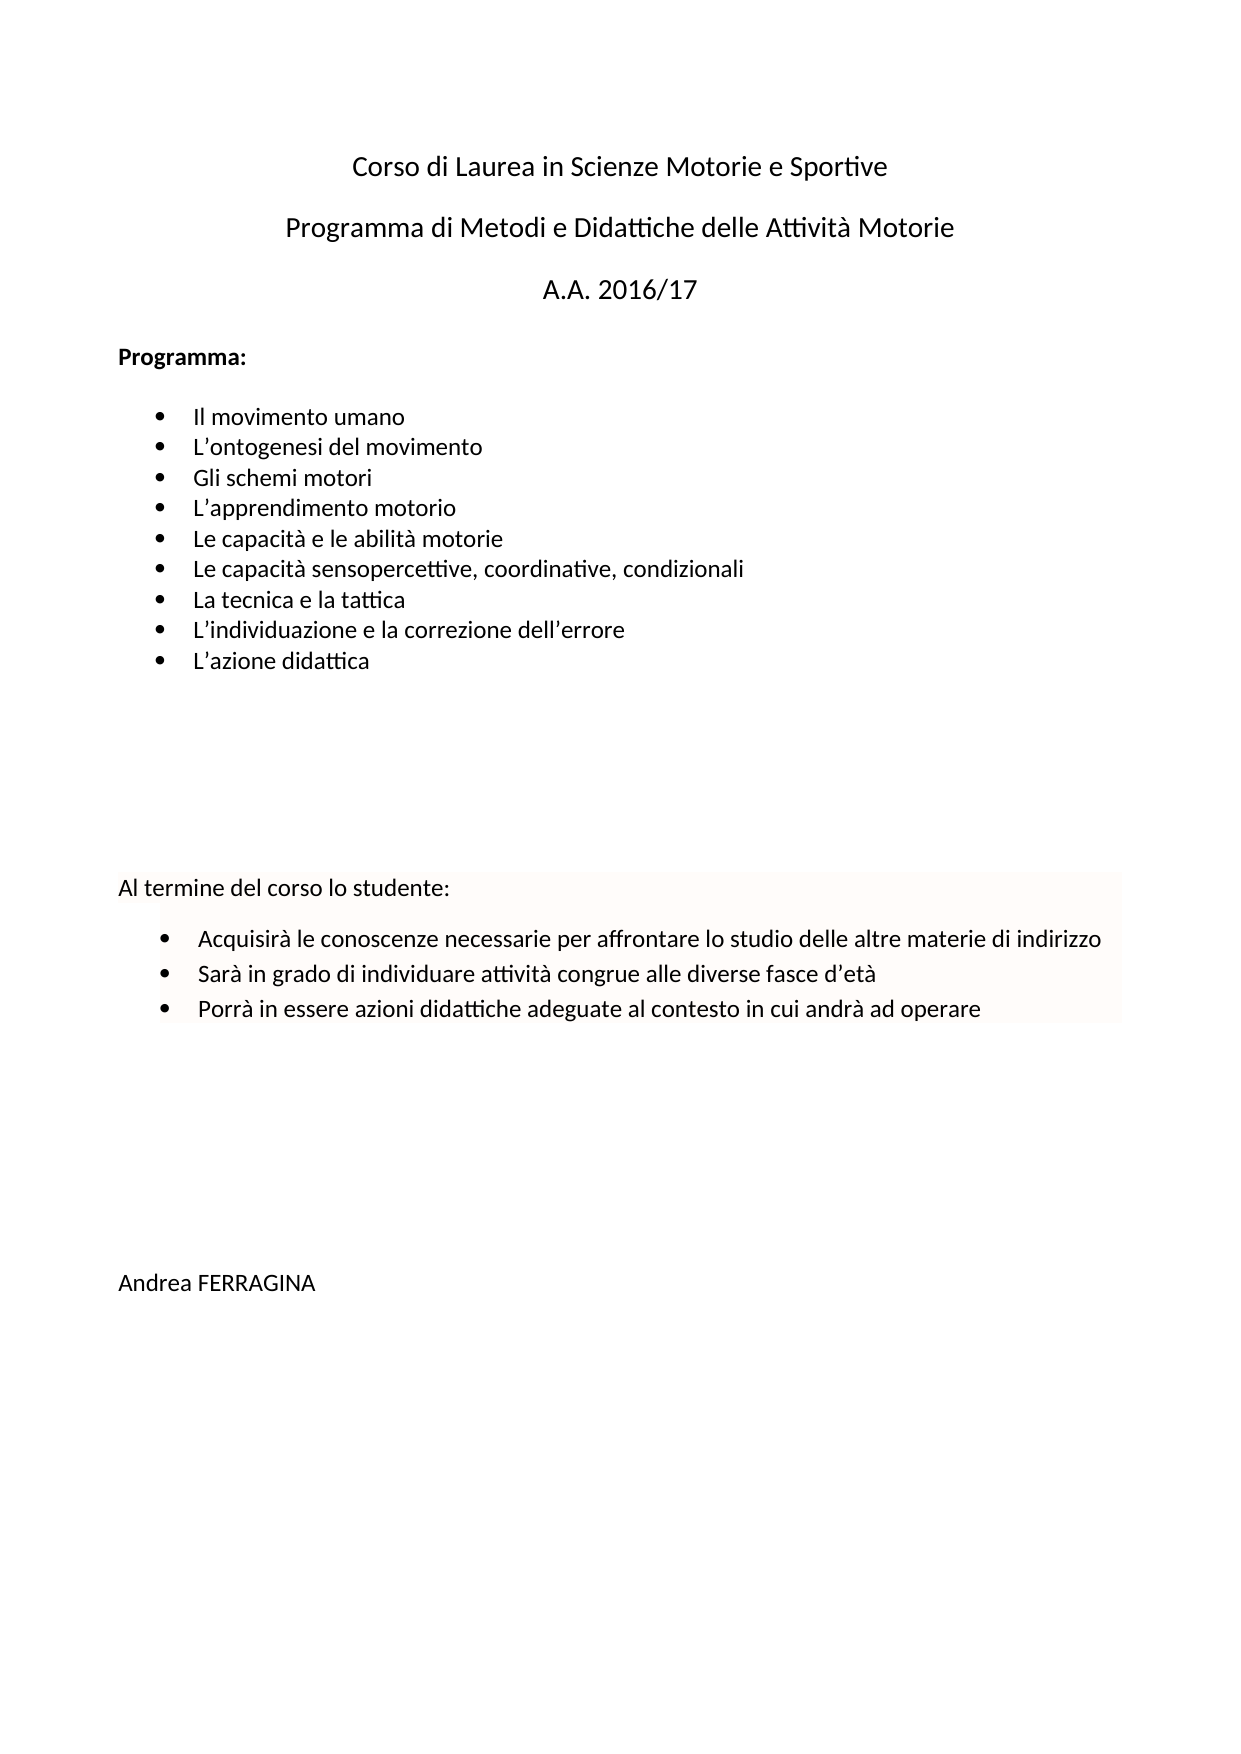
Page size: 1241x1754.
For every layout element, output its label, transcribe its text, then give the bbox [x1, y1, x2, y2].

text Andrea FERRAGINA [118, 1267, 1122, 1297]
text Programma di Metodi e Didattiche delle Attività Motorie [118, 209, 1122, 245]
list L’ontogenesi del movimento [156, 431, 1122, 462]
list Gli schemi motori [156, 462, 1122, 492]
list Le capacità sensopercettive, coordinative, condizionali [156, 553, 1122, 584]
list Acquisirà le conoscenze necessarie per affrontare lo studio delle altre materie di indirizzo [160, 923, 1122, 953]
list Il movimento umano [156, 401, 1122, 431]
list L’apprendimento motorio [156, 492, 1122, 523]
list La tecnica e la tattica [156, 584, 1122, 614]
text Al termine del corso lo studente: [118, 872, 1122, 903]
text Programma: [118, 341, 1122, 372]
text A.A. 2016/17 [118, 271, 1122, 307]
list Le capacità e le abilità motorie [156, 523, 1122, 553]
list L’individuazione e la correzione dell’errore [156, 614, 1122, 645]
text Corso di Laurea in Scienze Motorie e Sportive [118, 148, 1122, 183]
list Porrà in essere azioni didattiche adeguate al contesto in cui andrà ad operare [160, 993, 1122, 1023]
list L’azione didattica [156, 645, 1122, 676]
list Sarà in grado di individuare attività congrue alle diverse fasce d’età [160, 958, 1122, 988]
